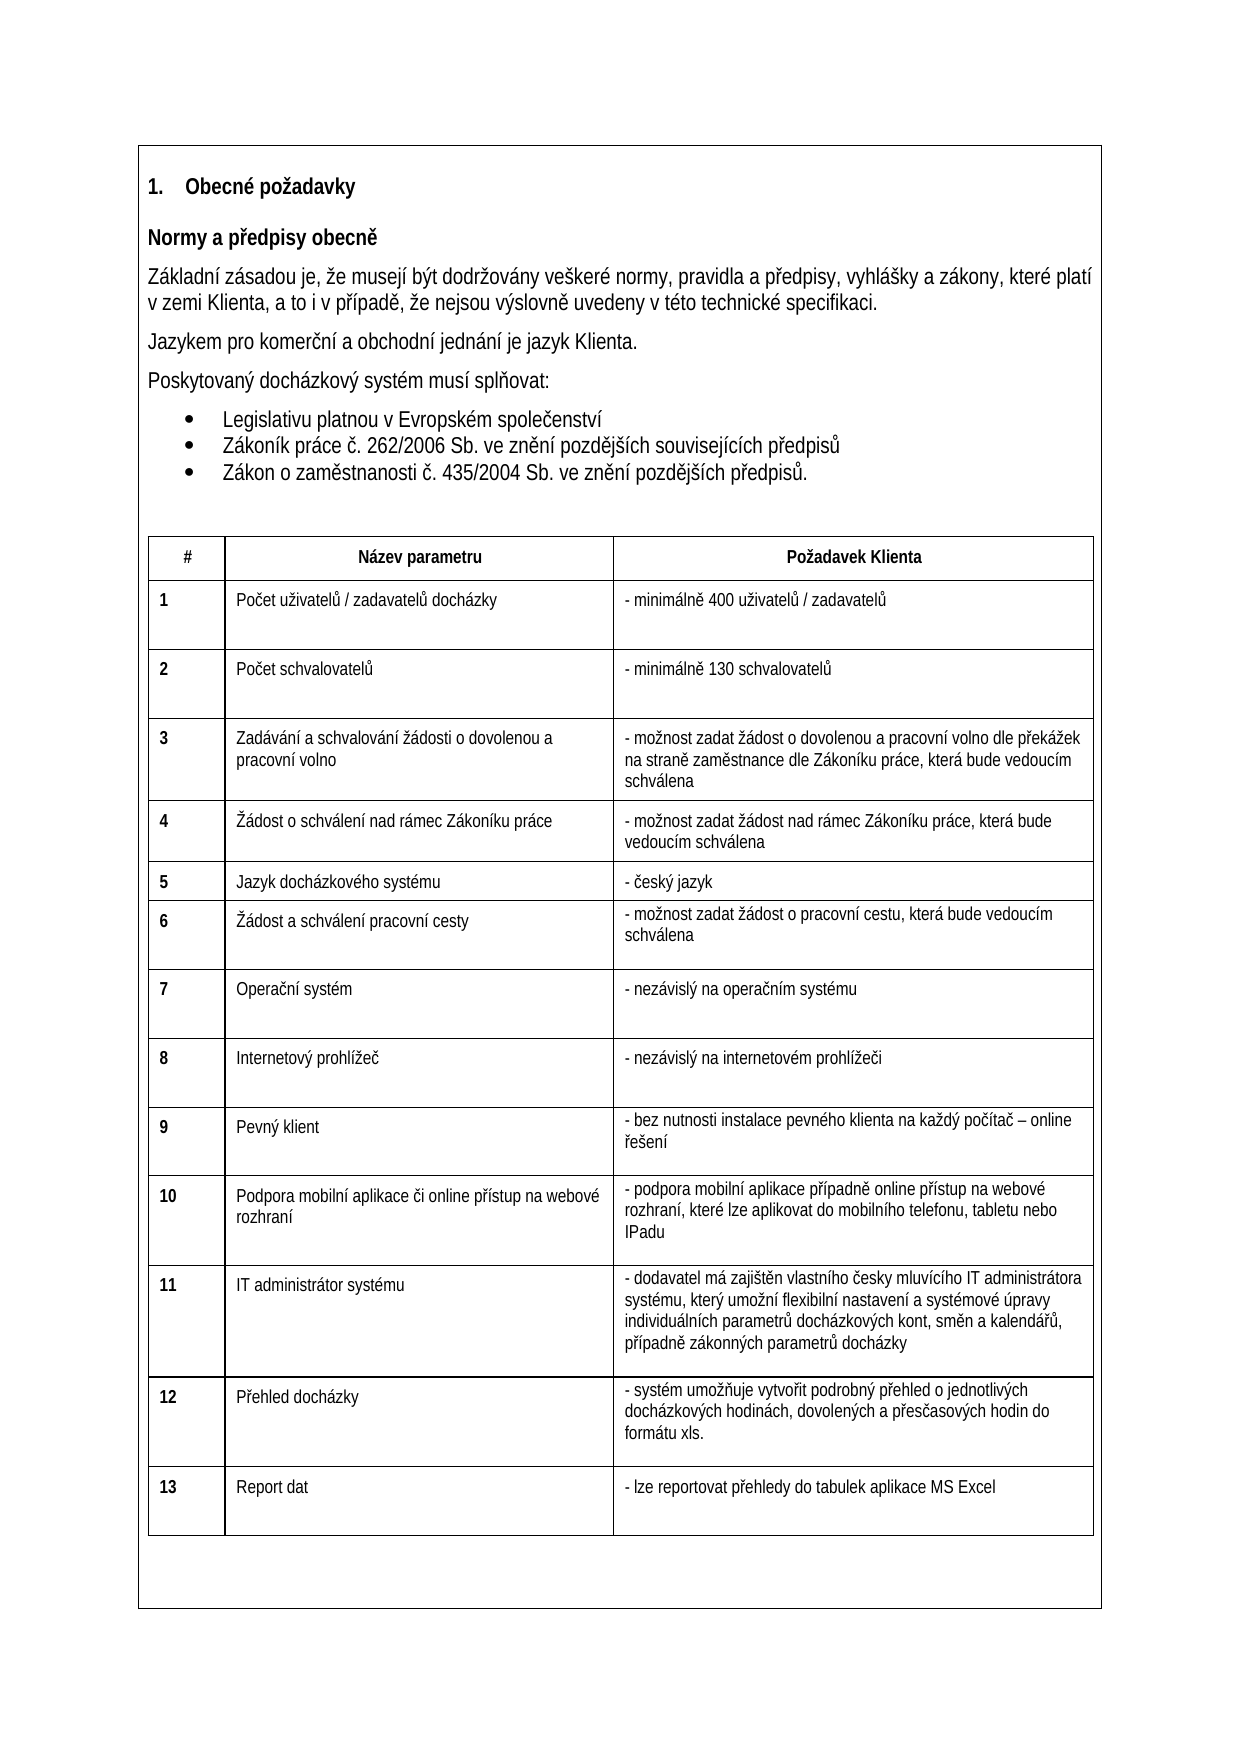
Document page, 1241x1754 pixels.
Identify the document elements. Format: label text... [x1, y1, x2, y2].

table_cell Jazyk docházkového systému [226, 862, 613, 900]
table_cell Internetový prohlížeč [226, 1039, 613, 1107]
table_cell 3 [149, 719, 224, 800]
list Legislativu platnou v Evropském společenství [185, 406, 1095, 432]
table_cell Přehled docházky [226, 1378, 613, 1466]
text Základní zásadou je, že musejí být dodržovány veškeré normy, pravidla a předpisy, vyhlášky a zákony, které platí v zemi Klienta, a to i v případě, že nejsou výslovně uvedeny v této technické specifikaci. [148, 263, 1095, 316]
table_cell Počet schvalovatelů [226, 650, 613, 718]
table_header Název parametru [226, 537, 613, 579]
subtitle Normy a předpisy obecně [148, 224, 1095, 250]
list Zákoník práce č. 262/2006 Sb. ve znění pozdějších souvisejících předpisů [185, 432, 1095, 458]
table_cell 7 [149, 970, 224, 1038]
text Jazykem pro komerční a obchodní jednání je jazyk Klienta. [148, 328, 1095, 354]
table_cell Podpora mobilní aplikace či online přístup na webové rozhraní [226, 1176, 613, 1265]
list Zákon o zaměstnanosti č. 435/2004 Sb. ve znění pozdějších předpisů. [185, 458, 1095, 485]
table_cell 9 [149, 1108, 224, 1175]
table_cell Počet uživatelů / zadavatelů docházky [226, 581, 613, 649]
table_cell 1 [149, 581, 224, 649]
table_cell - systém umožňuje vytvořit podrobný přehled o jednotlivých docházkových hodinách, dovolených a přesčasových hodin do formátu xls. [614, 1378, 1093, 1466]
table_cell Žádost o schválení nad rámec Zákoníku práce [226, 801, 613, 861]
table_cell - nezávislý na operačním systému [614, 970, 1093, 1038]
table_cell 8 [149, 1039, 224, 1107]
table_cell - bez nutnosti instalace pevného klienta na každý počítač – online řešení [614, 1108, 1093, 1175]
table_cell IT administrátor systému [226, 1266, 613, 1376]
subtitle Obecné požadavky [148, 173, 1095, 199]
table_cell - podpora mobilní aplikace případně online přístup na webové rozhraní, které lze aplikovat do mobilního telefonu, tabletu nebo IPadu [614, 1176, 1093, 1265]
text Poskytovaný docházkový systém musí splňovat: [148, 367, 1095, 393]
table_cell 10 [149, 1176, 224, 1265]
table_cell Žádost a schválení pracovní cesty [226, 901, 613, 969]
table_cell - lze reportovat přehledy do tabulek aplikace MS Excel [614, 1467, 1093, 1535]
table_cell - dodavatel má zajištěn vlastního česky mluvícího IT administrátora systému, který umožní flexibilní nastavení a systémové úpravy individuálních parametrů docházkových kont, směn a kalendářů, případně zákonných parametrů docházky [614, 1266, 1093, 1376]
table_cell Zadávání a schvalování žádosti o dovolenou a pracovní volno [226, 719, 613, 800]
table_header # [149, 537, 224, 579]
table_cell - nezávislý na internetovém prohlížeči [614, 1039, 1093, 1107]
table_header Požadavek Klienta [614, 537, 1093, 579]
table_cell - možnost zadat žádost nad rámec Zákoníku práce, která bude vedoucím schválena [614, 801, 1093, 861]
table_cell Report dat [226, 1467, 613, 1535]
table_cell 11 [149, 1266, 224, 1376]
table_cell 4 [149, 801, 224, 861]
table_cell - minimálně 400 uživatelů / zadavatelů [614, 581, 1093, 649]
table_cell 13 [149, 1467, 224, 1535]
table_cell - možnost zadat žádost o pracovní cestu, která bude vedoucím schválena [614, 901, 1093, 969]
table_cell Operační systém [226, 970, 613, 1038]
table_cell 2 [149, 650, 224, 718]
table_cell 12 [149, 1378, 224, 1466]
table_cell - český jazyk [614, 862, 1093, 900]
table_cell - možnost zadat žádost o dovolenou a pracovní volno dle překážek na straně zaměstnance dle Zákoníku práce, která bude vedoucím schválena [614, 719, 1093, 800]
table_cell - minimálně 130 schvalovatelů [614, 650, 1093, 718]
table_cell Pevný klient [226, 1108, 613, 1175]
table_cell 6 [149, 901, 224, 969]
table_cell 5 [149, 862, 224, 900]
